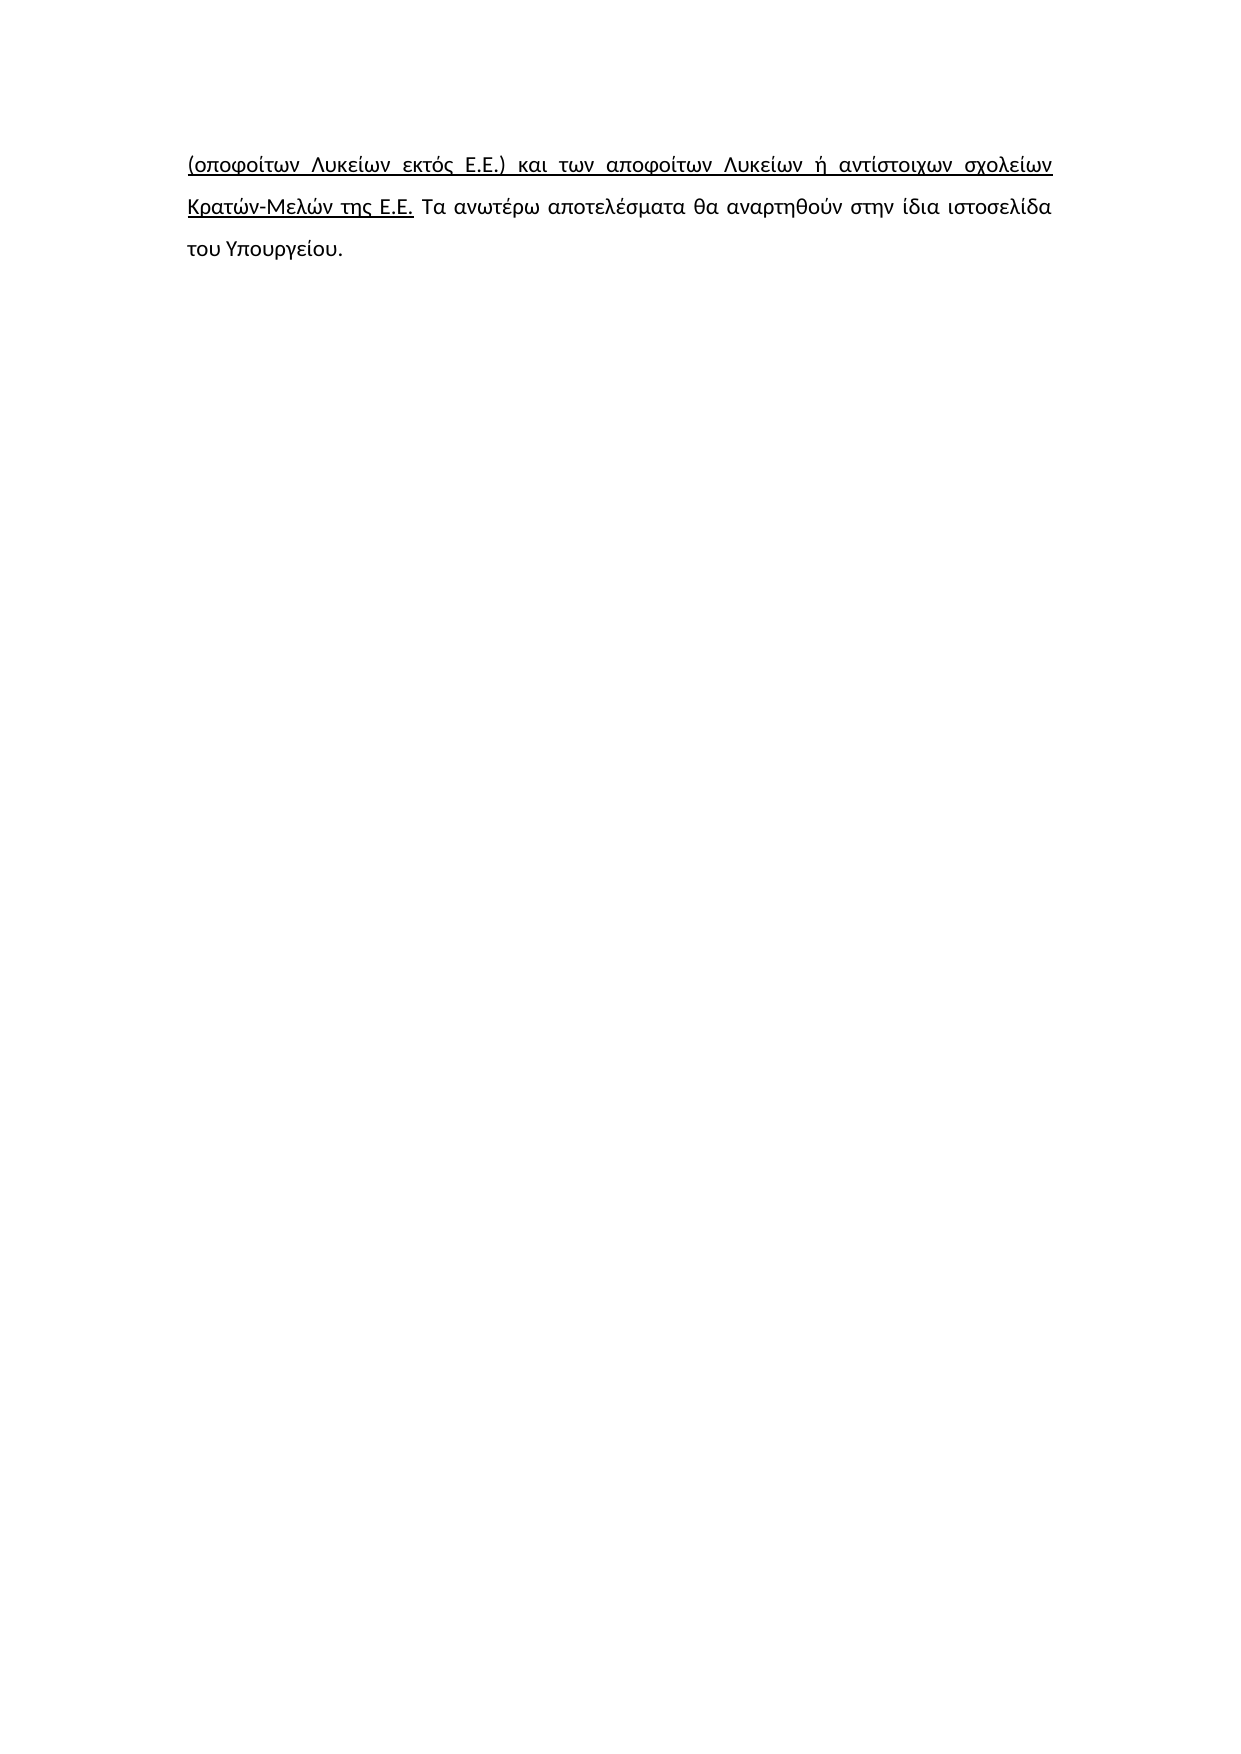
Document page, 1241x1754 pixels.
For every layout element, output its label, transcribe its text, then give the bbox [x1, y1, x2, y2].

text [187, 150, 1053, 174]
